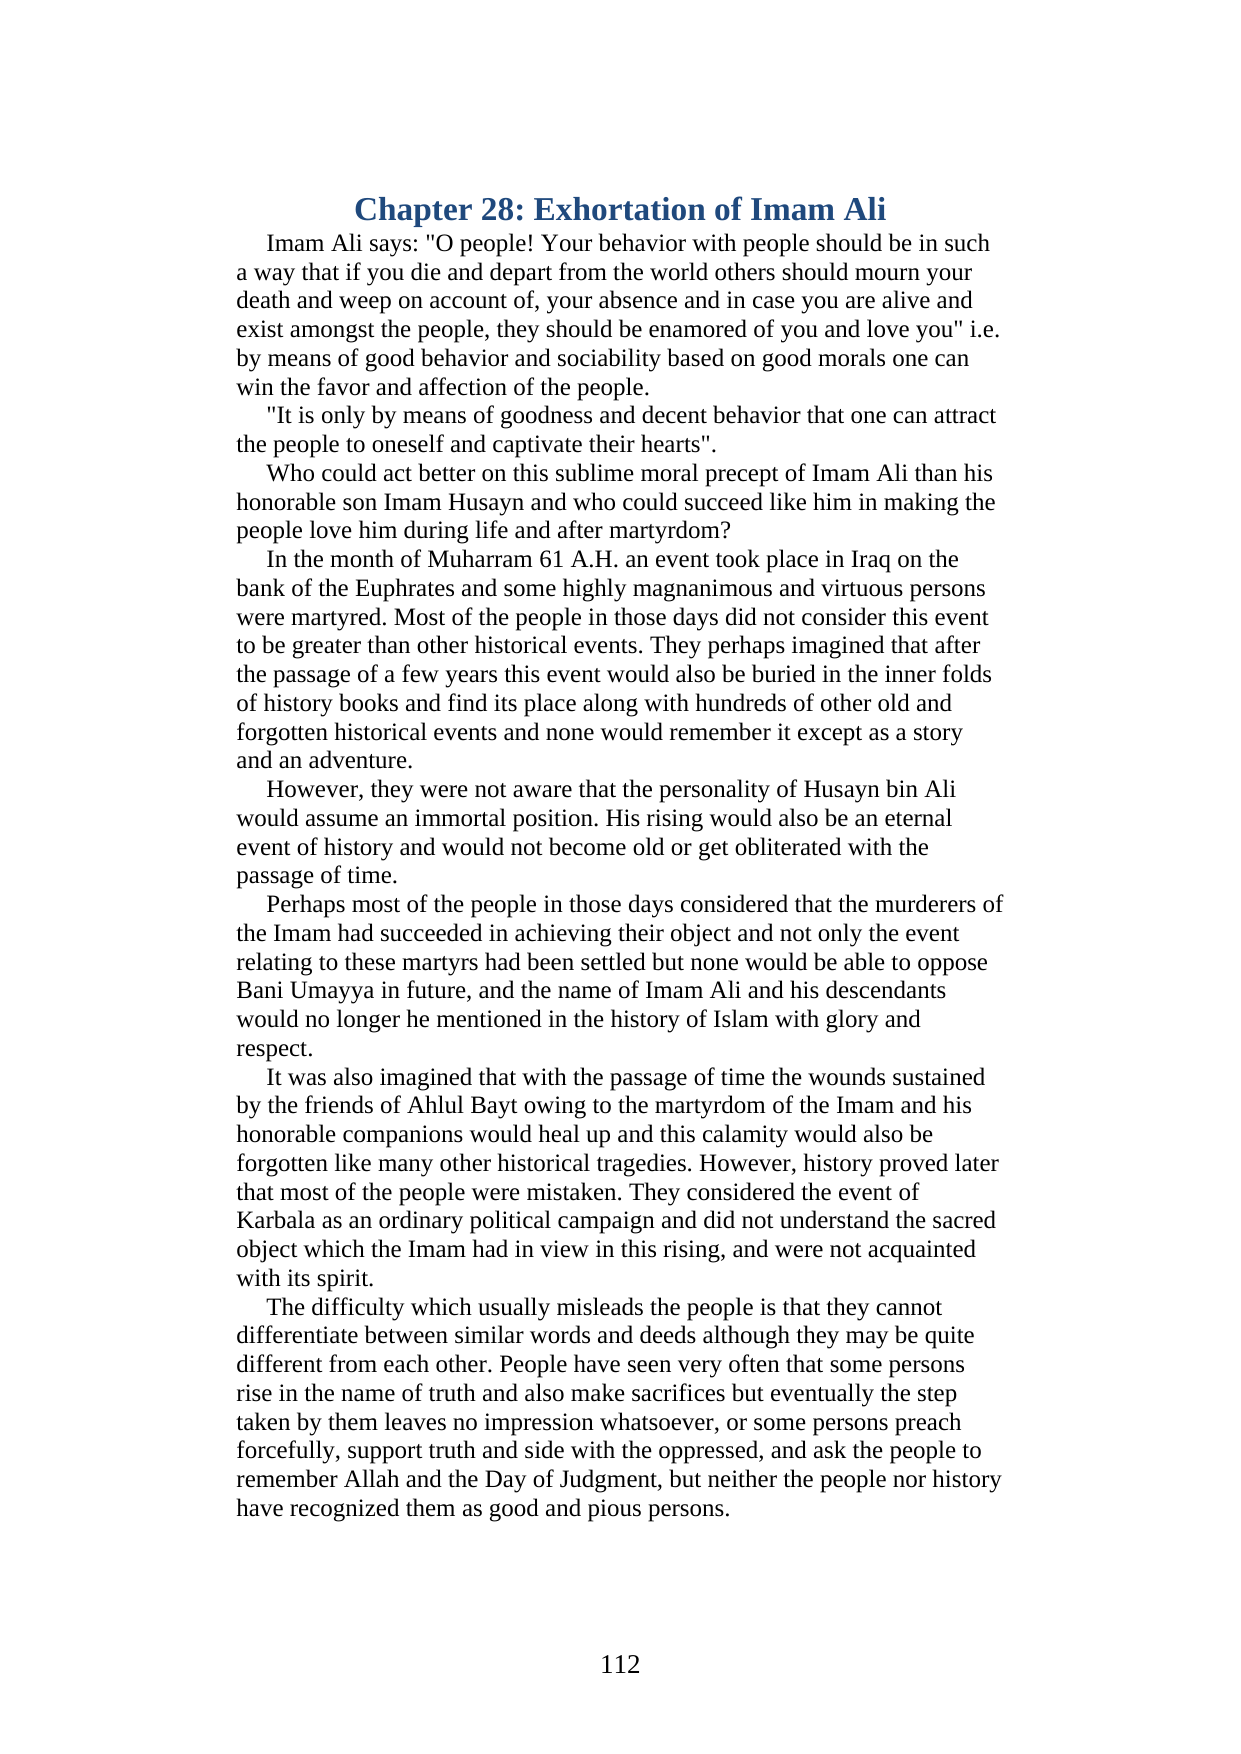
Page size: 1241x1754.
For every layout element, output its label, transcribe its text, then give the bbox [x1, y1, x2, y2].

text However, they were not aware that the personality of Husayn bin Ali would assume an immortal position. His rising would also be an eternal event of history and would not become old or get obliterated with the passage of time. [236, 774, 1004, 889]
text In the month of Muharram 61 A.H. an event took place in Iraq on the bank of the Euphrates and some highly magnanimous and virtuous persons were martyred. Most of the people in those days did not consider this event to be greater than other historical events. They perhaps imagined that after the passage of a few years this event would also be buried in the inner folds of history books and find its place along with hundreds of other old and forgotten historical events and none would remember it except as a story and an adventure. [236, 544, 1004, 774]
text "It is only by means of goodness and decent behavior that one can attract the people to oneself and captivate their hearts". [236, 401, 1004, 458]
text The difficulty which usually misleads the people is that they cannot differentiate between similar words and deeds although they may be quite different from each other. People have seen very often that some persons rise in the name of truth and also make sacrifices but eventually the step taken by them leaves no impression whatsoever, or some persons preach forcefully, support truth and side with the oppressed, and ask the people to remember Allah and the Day of Judgment, but neither the people nor history have recognized them as good and pious persons. [236, 1292, 1004, 1522]
text Perhaps most of the people in those days considered that the murderers of the Imam had succeeded in achieving their object and not only the event relating to these martyrs had been settled but none would be able to oppose Bani Umayya in future, and the name of Imam Ali and his descendants would no longer he mentioned in the history of Islam with glory and respect. [236, 889, 1004, 1062]
text Imam Ali says: "O people! Your behavior with people should be in such a way that if you die and depart from the world others should mourn your death and weep on account of, your absence and in case you are alive and exist amongst the people, they should be enamored of you and love you" i.e. by means of good behavior and sociability based on good morals one can win the favor and affection of the people. [236, 228, 1004, 401]
text Who could act better on this sublime moral precept of Imam Ali than his honorable son Imam Husayn and who could succeed like him in making the people love him during life and after martyrdom? [236, 458, 1004, 544]
text It was also imagined that with the passage of time the wounds sustained by the friends of Ahlul Bayt owing to the martyrdom of the Imam and his honorable companions would heal up and this calamity would also be forgotten like many other historical tragedies. However, history proved later that most of the people were mistaken. They considered the event of Karbala as an ordinary political campaign and did not understand the sacred object which the Imam had in view in this rising, and were not acquainted with its spirit. [236, 1062, 1004, 1292]
subtitle Chapter 28: Exhortation of Imam Ali [236, 190, 1004, 228]
